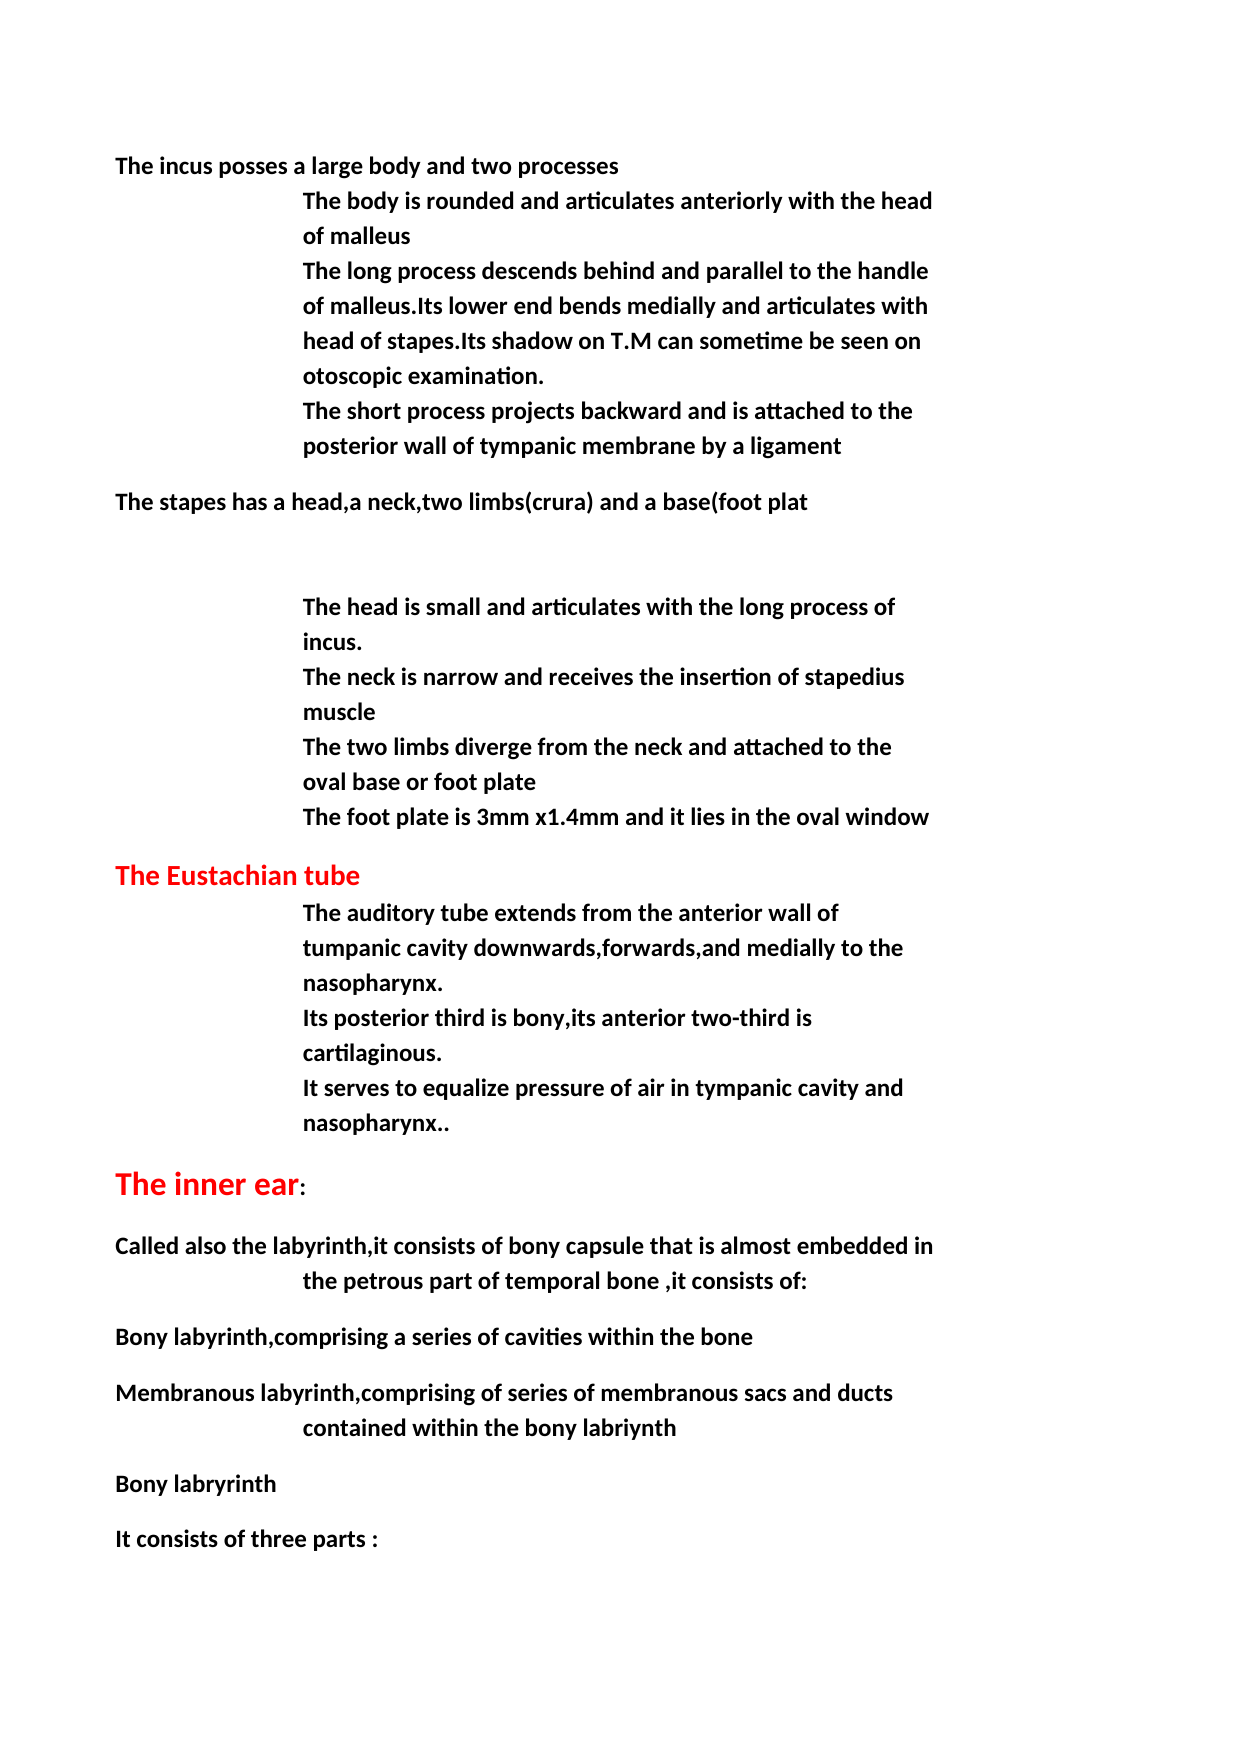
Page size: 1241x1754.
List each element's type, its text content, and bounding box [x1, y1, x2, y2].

text The inner ear: [115, 1163, 940, 1203]
text Called also the labyrinth,it consists of bony capsule that is almost embedded in the petrous part of temporal bone ,it consists of: [115, 1230, 940, 1296]
text Bony labryrinth [115, 1468, 940, 1498]
text The Eustachian tube The auditory tube extends from the anterior wall of tumpanic cavity downwards,forwards,and medially to the nasopharynx. Its posterior third is bony,its anterior two-third is cartilaginous. It serves to equalize pressure of air in tympanic cavity and nasopharynx.. [115, 857, 940, 1137]
text The stapes has a head,a neck,two limbs(crura) and a base(foot plat The head is small and articulates with the long process of incus. The neck is narrow and receives the insertion of stapedius muscle The two limbs diverge from the neck and attached to the oval base or foot plate The foot plate is 3mm x1.4mm and it lies in the oval window [115, 486, 940, 831]
text Bony labyrinth,comprising a series of cavities within the bone [115, 1321, 940, 1352]
text It consists of three parts : [115, 1523, 940, 1554]
text The incus posses a large body and two processes The body is rounded and articulates anteriorly with the head of malleus The long process descends behind and parallel to the handle of malleus.Its lower end bends medially and articulates with head of stapes.Its shadow on T.M can sometime be seen on otoscopic examination. The short process projects backward and is attached to the posterior wall of tympanic membrane by a ligament [115, 150, 940, 461]
text Membranous labyrinth,comprising of series of membranous sacs and ducts contained within the bony labriynth [115, 1377, 940, 1442]
